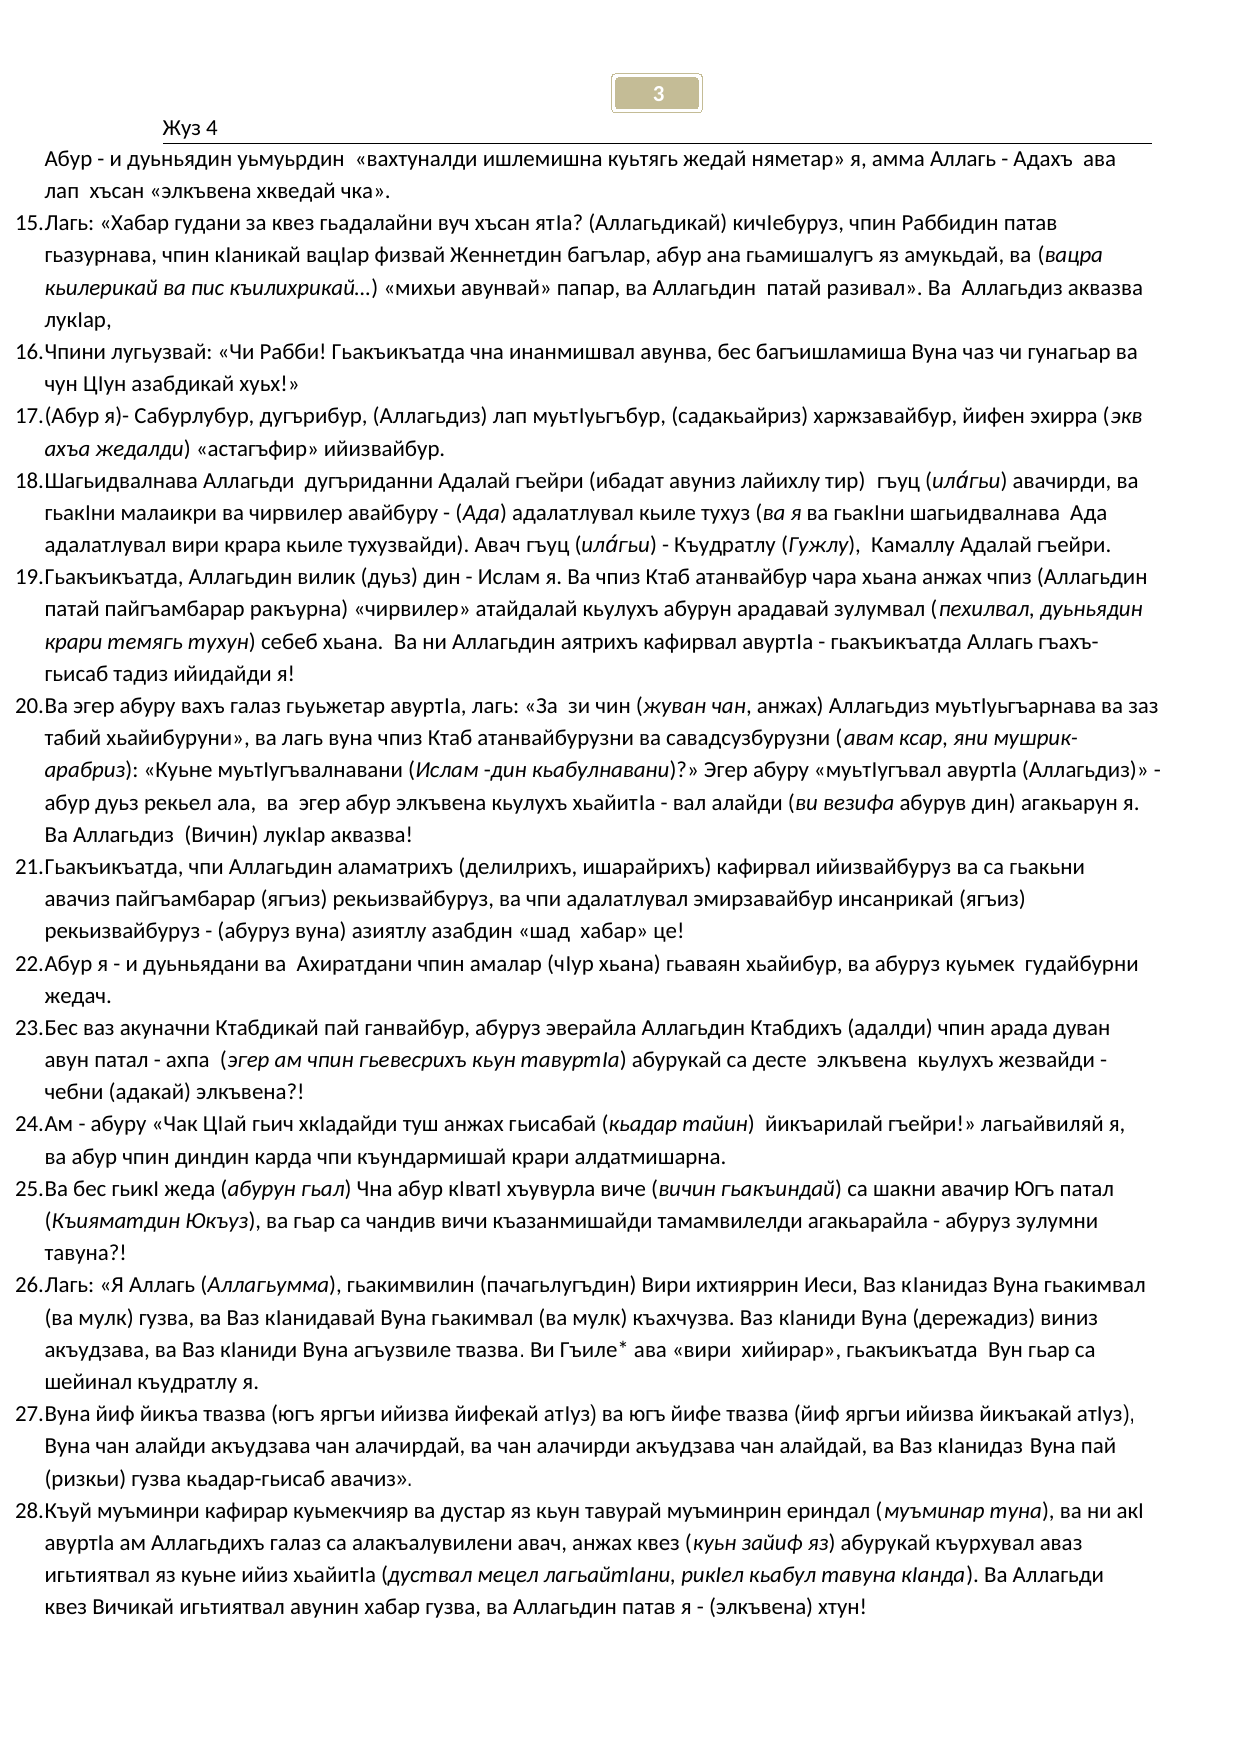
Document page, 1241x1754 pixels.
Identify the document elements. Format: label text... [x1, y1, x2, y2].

list Бес ваз акуначни Ктабдикай пай ганвайбур, абуруз эверайла Аллагьдин Ктабдихъ (адалди) чпин арада дуван авун патал - ахпа (эгер ам чпин гьевесрихъ кьун тавуртIа) абурукай са десте элкъвена кьулухъ жезвайди - чебни (адакай) элкъвена?! [15, 1013, 1152, 1105]
list Чпини лугьузвай: «Чи Рабби! Гьакъикъатда чна инанмишвал авунва, бес багъишламиша Вуна чаз чи гунагьар ва чун ЦIун азабдикай хуьх!» [15, 337, 1152, 397]
list Къуй муъминри кафирар куьмекчияр ва дустар яз кьун тавурай муъминрин ериндал (муъминар туна), ва ни акI авуртIа ам Аллагьдихъ галаз са алакъалувилени авач, анжах квез (куьн зайиф яз) абурукай къурхувал аваз игьтиятвал яз куьне ийиз хьайитIа (дуствал мецел лагьайтIани, рикIел кьабул тавуна кIанда). Ва Аллагьди квез Вичикай игьтиятвал авунин хабар гузва, ва Аллагьдин патав я - (элкъвена) хтун! [15, 1496, 1152, 1620]
list Лагь: «Хабар гудани за квез гьадалайни вуч хъсан ятIа? (Аллагьдикай) кичIебуруз, чпин Раббидин патав гьазурнава, чпин кIаникай вацIар физвай Женнетдин багълар, абур ана гьамишалугъ яз амукьдай, ва (вацра кьилерикай ва пис къилихрикай…) «михьи авунвай» папар, ва Аллагьдин патай разивал». Ва Аллагьдиз аквазва лукIар, [15, 208, 1152, 333]
list Гьакъикъатда, чпи Аллагьдин аламатрихъ (делилрихъ, ишарайрихъ) кафирвал ийизвайбуруз ва са гьакьни авачиз пайгъамбарар (ягъиз) рекьизвайбуруз, ва чпи адалатлувал эмирзавайбур инсанрикай (ягъиз) рекьизвайбуруз - (абуруз вуна) азиятлу азабдин «шад хабар» це! [15, 852, 1152, 944]
list Ва бес гьикI жеда (абурун гьал) Чна абур кIватI хъувурла виче (вичин гьакъиндай) са шакни авачир Югъ патал (Къияматдин Юкъуз), ва гьар са чандив вичи къазанмишайди тамамвилелди агакьарайла - абуруз зулумни тавуна?! [15, 1174, 1152, 1266]
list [15, 144, 1152, 204]
list Шагьидвалнава Аллагьди дугъриданни Адалай гъейри (ибадат авуниз лайихлу тир) гъуц (ила́гьи) авачирди, ва гьакIни малаикри ва чирвилер авайбуру - (Ада) адалатлувал кьиле тухуз (ва я ва гьакIни шагьидвалнава Ада адалатлувал вири крара кьиле тухузвайди). Авач гъуц (ила́гьи) - Къудратлу (Гужлу), Камаллу Адалай гъейри. [15, 466, 1152, 558]
list Лагь: «Я Аллагь (Аллагьумма), гьакимвилин (пачагьлугъдин) Вири ихтияррин Иеси, Ваз кIанидаз Вуна гьакимвал (ва мулк) гузва, ва Ваз кIанидавай Вуна гьакимвал (ва мулк) къахчузва. Ваз кIаниди Вуна (дережадиз) виниз акъудзава, ва Ваз кIаниди Вуна агъузвиле твазва. Ви Гъиле* ава «вири хийирар», гьакъикъатда Вун гьар са шейинал къудратлу я. [15, 1271, 1152, 1395]
list Вуна йиф йикъа твазва (югъ яргъи ийизва йифекай атIуз) ва югъ йифе твазва (йиф яргъи ийизва йикъакай атIуз), Вуна чан алайди акъудзава чан алачирдай, ва чан алачирди акъудзава чан алайдай, ва Ваз кIанидаз Вуна пай (ризкьи) гузва кьадар-гьисаб авачиз». [15, 1399, 1152, 1492]
list Ам - абуру «Чак ЦIай гьич хкIадайди туш анжах гьисабай (кьадар тайин) йикъарилай гъейри!» лагьайвиляй я, ва абур чпин диндин карда чпи къундармишай крари алдатмишарна. [15, 1109, 1152, 1170]
list Абур я - и дуьньядани ва Ахиратдани чпин амалар (чIур хьана) гьаваян хьайибур, ва абуруз куьмек гудайбурни жедач. [15, 949, 1152, 1009]
list Гьакъикъатда, Аллагьдин вилик (дуьз) дин - Ислам я. Ва чпиз Ктаб атанвайбур чара хьана анжах чпиз (Аллагьдин патай пайгъамбарар ракъурна) «чирвилер» атайдалай кьулухъ абурун арадавай зулумвал (пехилвал, дуьньядин крари темягь тухун) себеб хьана. Ва ни Аллагьдин аятрихъ кафирвал авуртIа - гьакъикъатда Аллагь гъахъ-гьисаб тадиз ийидайди я! [15, 562, 1152, 687]
list (Абур я)- Сабурлубур, дугърибур, (Аллагьдиз) лап муьтIуьгъбур, (садакьайриз) харжзавайбур, йифен эхирра (экв ахъа жедалди) «астагъфир» ийизвайбур. [15, 401, 1167, 462]
list Ва эгер абуру вахъ галаз гьуьжетар авуртIа, лагь: «За зи чин (жуван чан, анжах) Аллагьдиз муьтIуьгъарнава ва заз табий хьайибуруни», ва лагь вуна чпиз Ктаб атанвайбурузни ва савадсузбурузни (авам ксар, яни мушрик-арабриз): «Куьне муьтIугъвалнавани (Ислам -дин кьабулнавани)?» Эгер абуру «муьтIугъвал авуртIа (Аллагьдиз)» - абур дуьз рекьел ала, ва эгер абур элкъвена кьулухъ хьайитIа - вал алайди (ви везифа абурув дин) агакьарун я. Ва Аллагьдиз (Вичин) лукIар аквазва! [15, 691, 1167, 848]
